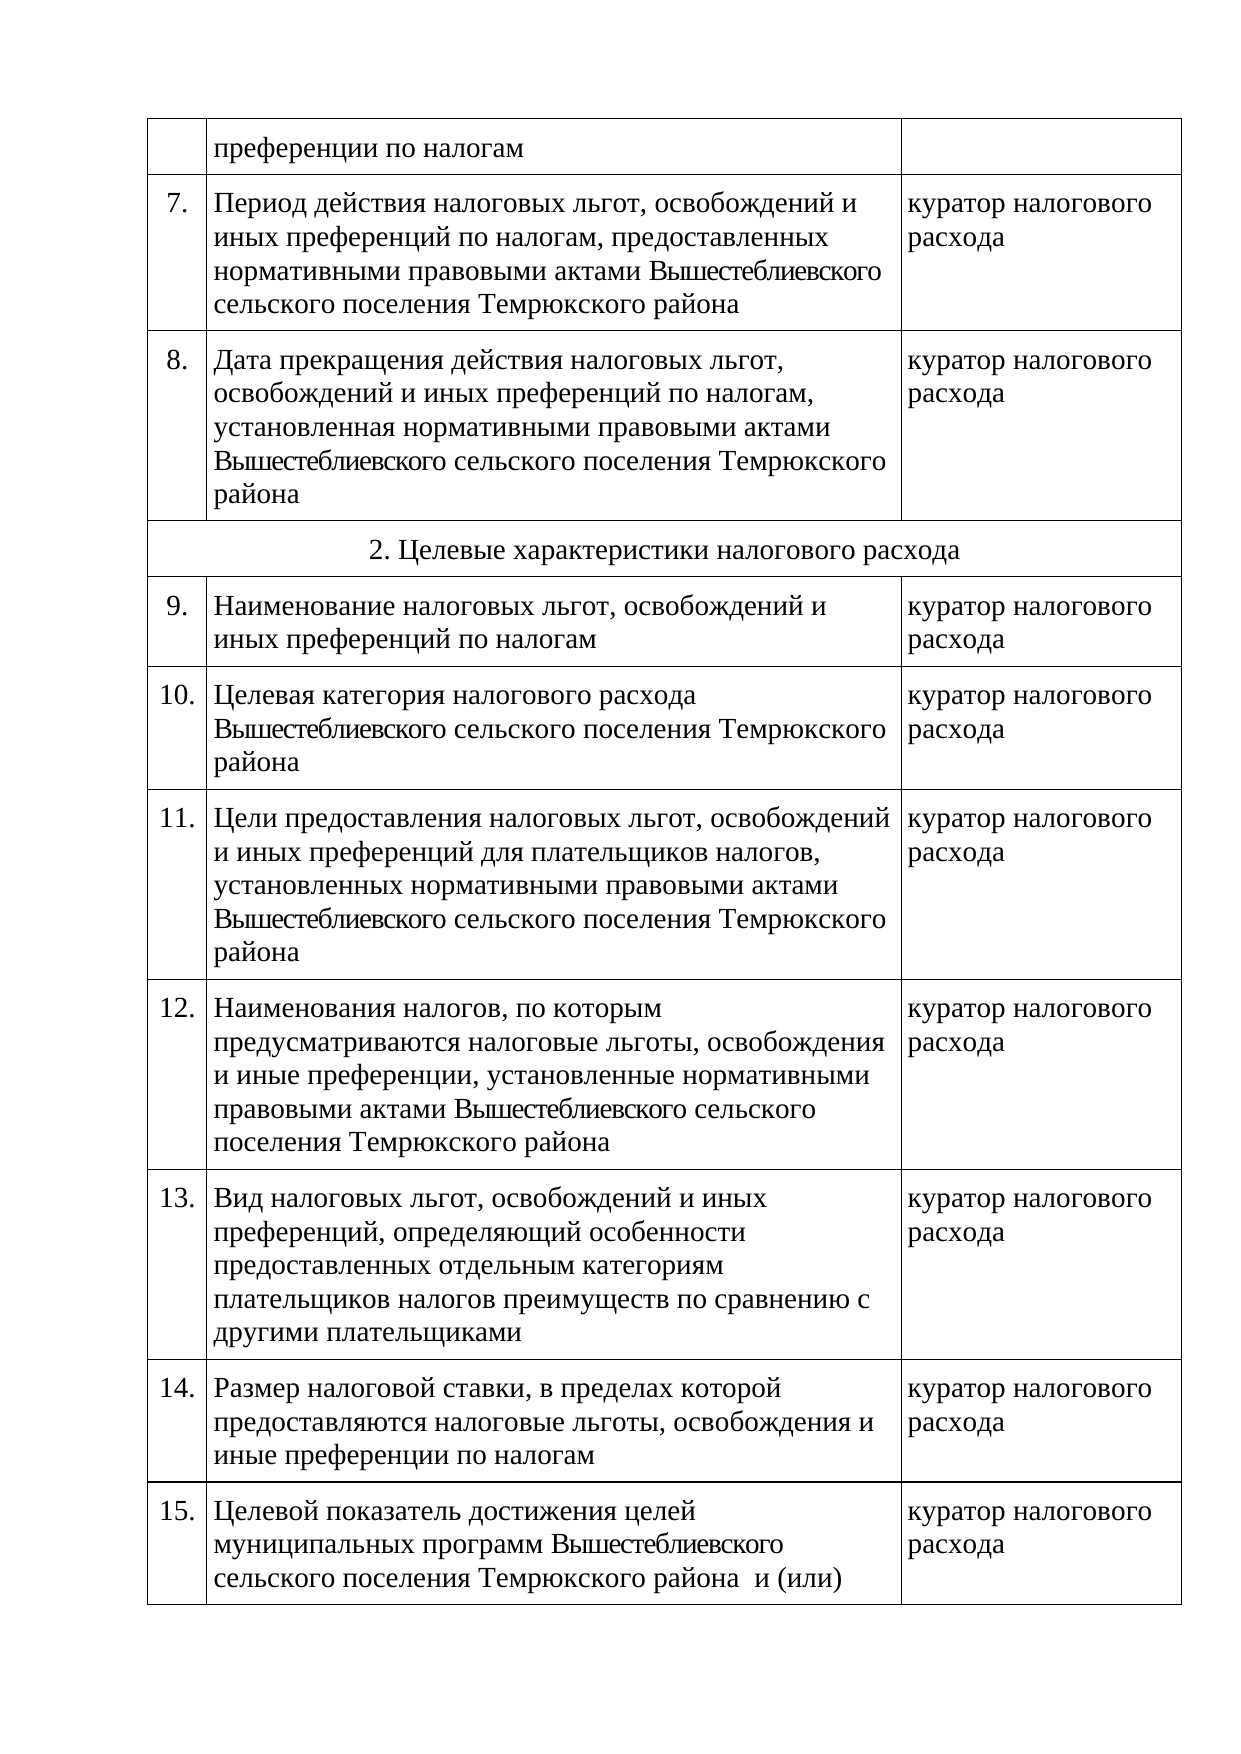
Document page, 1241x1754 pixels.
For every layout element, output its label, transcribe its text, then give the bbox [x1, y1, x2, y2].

table_cell 15. [148, 1483, 206, 1604]
table_cell куратор налогового расхода [902, 1170, 1181, 1358]
table_cell 2. Целевые характеристики налогового расхода [148, 521, 1181, 576]
table_cell куратор налогового расхода [902, 790, 1181, 978]
table_cell Целевая категория налогового расхода Вышестеблиевского сельского поселения Темрюкского района [207, 667, 901, 788]
table_cell 7. [148, 175, 206, 330]
table_cell 8. [148, 331, 206, 520]
table_cell куратор налогового расхода [902, 980, 1181, 1168]
table_cell 11. [148, 790, 206, 978]
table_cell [207, 119, 901, 174]
table_cell куратор налогового расхода [902, 175, 1181, 330]
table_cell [902, 119, 1181, 174]
table_cell Наименования налогов, по которым предусматриваются налоговые льготы, освобождения и иные преференции, установленные нормативными правовыми актами Вышестеблиевского сельского поселения Темрюкского района [207, 980, 901, 1168]
table_cell 13. [148, 1170, 206, 1358]
table_cell куратор налогового расхода [902, 1360, 1181, 1481]
table_cell 12. [148, 980, 206, 1168]
table_cell куратор налогового расхода [902, 577, 1181, 666]
table_cell куратор налогового расхода [902, 331, 1181, 520]
table_cell 6. [148, 119, 206, 174]
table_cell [207, 1483, 901, 1604]
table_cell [902, 1483, 1181, 1604]
table_cell Период действия налоговых льгот, освобождений и иных преференций по налогам, предоставленных нормативными правовыми актами Вышестеблиевского сельского поселения Темрюкского района [207, 175, 901, 330]
table_cell Наименование налоговых льгот, освобождений и иных преференций по налогам [207, 577, 901, 666]
table_cell 9. [148, 577, 206, 666]
table_cell куратор налогового расхода [902, 667, 1181, 788]
table_cell Цели предоставления налоговых льгот, освобождений и иных преференций для плательщиков налогов, установленных нормативными правовыми актами Вышестеблиевского сельского поселения Темрюкского района [207, 790, 901, 978]
table_cell 14. [148, 1360, 206, 1481]
table_cell Вид налоговых льгот, освобождений и иных преференций, определяющий особенности предоставленных отдельным категориям плательщиков налогов преимуществ по сравнению с другими плательщиками [207, 1170, 901, 1358]
table_cell Размер налоговой ставки, в пределах которой предоставляются налоговые льготы, освобождения и иные преференции по налогам [207, 1360, 901, 1481]
table_cell 10. [148, 667, 206, 788]
table_cell Дата прекращения действия налоговых льгот, освобождений и иных преференций по налогам, установленная нормативными правовыми актами Вышестеблиевского сельского поселения Темрюкского района [207, 331, 901, 520]
